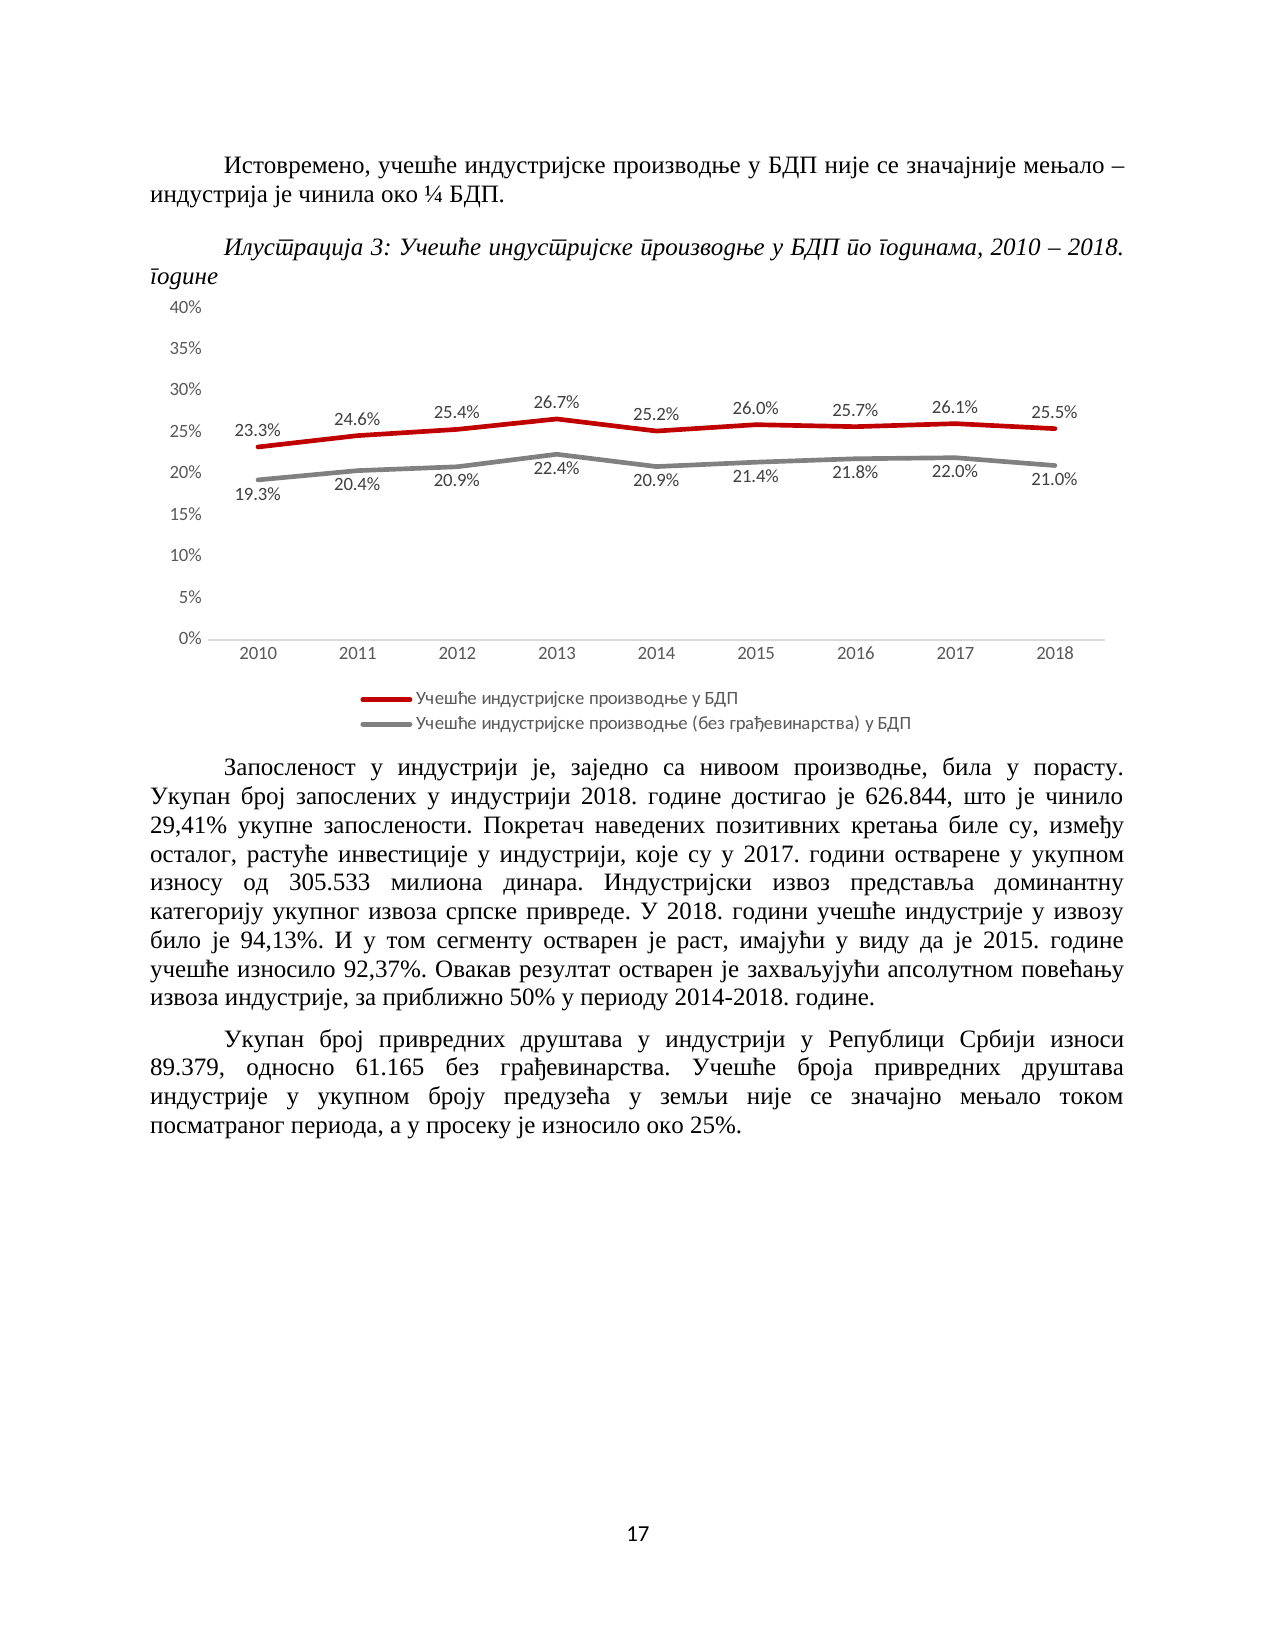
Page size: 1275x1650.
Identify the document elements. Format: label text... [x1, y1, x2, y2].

text Укупан број привредних друштава у индустрији у Републици Србији износи 89.379, односно 61.165 без грађевинарства. Учешће броја привредних друштава индустрије у укупном броју предузећа у земљи није се значајно мењало током посматраног периода, а у просеку је износило око 25%. [150, 1024, 1125, 1139]
text Истовремено, учешће индустријске производње у БДП није се значајније мењало – индустрија је чинила око ¼ БДП. [150, 150, 1125, 207]
text Илустрација 3: Учешће индустријске производње у БДП по годинама, 2010 – 2018. године [150, 232, 1125, 290]
text Запосленост у индустрији је, заједно са нивоом производње, била у порасту. Укупан број запослених у индустрији 2018. године достигао је 626.844, што је чинило 29,41% укупне запослености. Покретач наведених позитивних кретања биле су, између осталог, растуће инвестиције у индустрији, које су у 2017. години остварене у укупном износу од 305.533 милиона динара. Индустријски извоз представља доминантну категорију укупног извоза српске привреде. У 2018. години учешће индустрије у извозу било је 94,13%. И у том сегменту остварен је раст, имајући у виду да је 2015. године учешће износило 92,37%. Овакав резултат остварен је захваљујући апсолутном повећању извоза индустрије, за приближно 50% у периоду 2014-2018. године. [150, 752, 1125, 1011]
